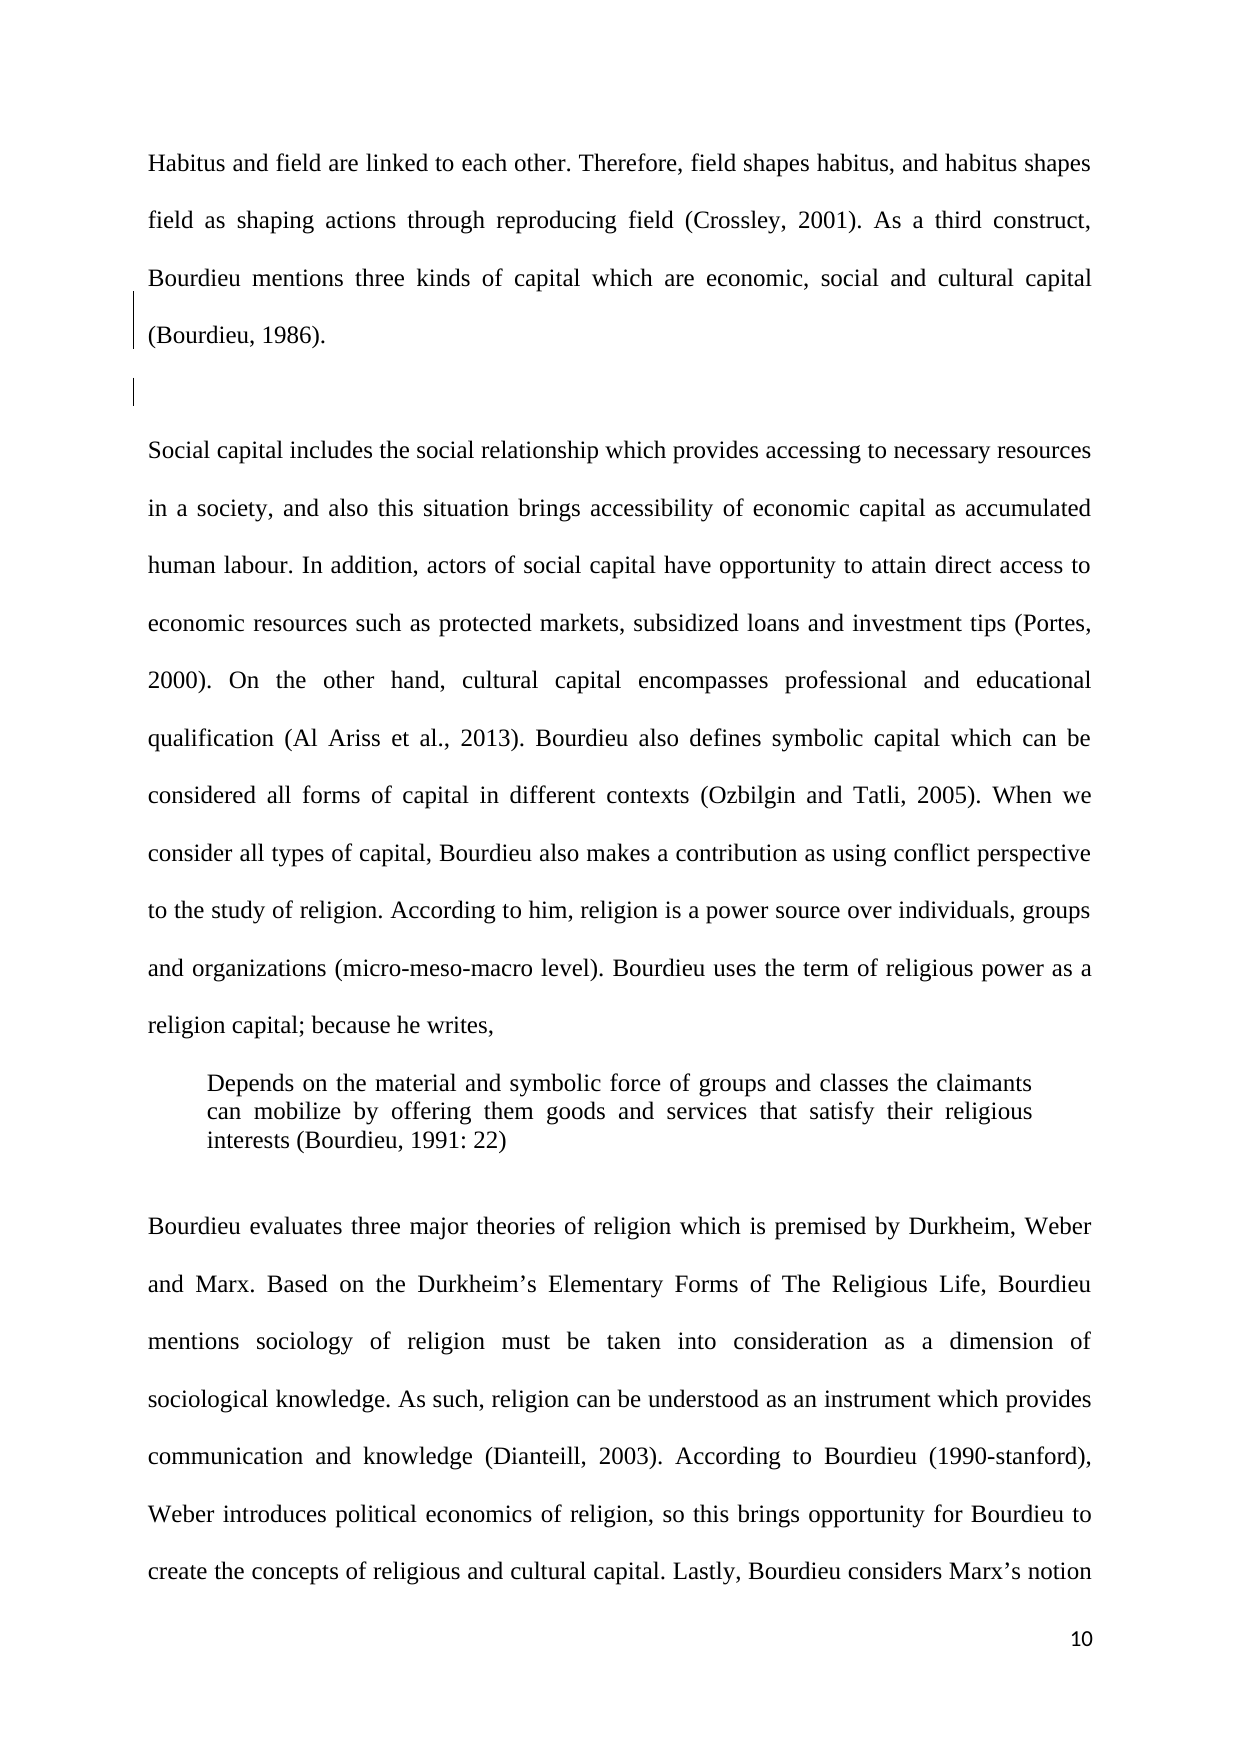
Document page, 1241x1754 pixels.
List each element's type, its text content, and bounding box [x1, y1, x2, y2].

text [148, 1211, 1093, 1585]
text Depends on the material and symbolic force of groups and classes the claimants can mobilize by offering them goods and services that satisfy their religious interests (Bourdieu, 1991: 22) [207, 1068, 1033, 1154]
text Habitus and field are linked to each other. Therefore, field shapes habitus, and habitus shapes field as shaping actions through reproducing field (Crossley, 2001). As a third construct, Bourdieu mentions three kinds of capital which are economic, social and cultural capital (Bourdieu, 1986). [148, 148, 1093, 349]
text Social capital includes the social relationship which provides accessing to necessary resources in a society, and also this situation brings accessibility of economic capital as accumulated human labour. In addition, actors of social capital have opportunity to attain direct access to economic resources such as protected markets, subsidized loans and investment tips (Portes, 2000). On the other hand, cultural capital encompasses professional and educational qualification (Al Ariss et al., 2013). Bourdieu also defines symbolic capital which can be considered all forms of capital in different contexts (Ozbilgin and Tatli, 2005). When we consider all types of capital, Bourdieu also makes a contribution as using conflict perspective to the study of religion. According to him, religion is a power source over individuals, groups and organizations (micro-meso-macro level). Bourdieu uses the term of religious power as a religion capital; because he writes, [148, 435, 1093, 1039]
